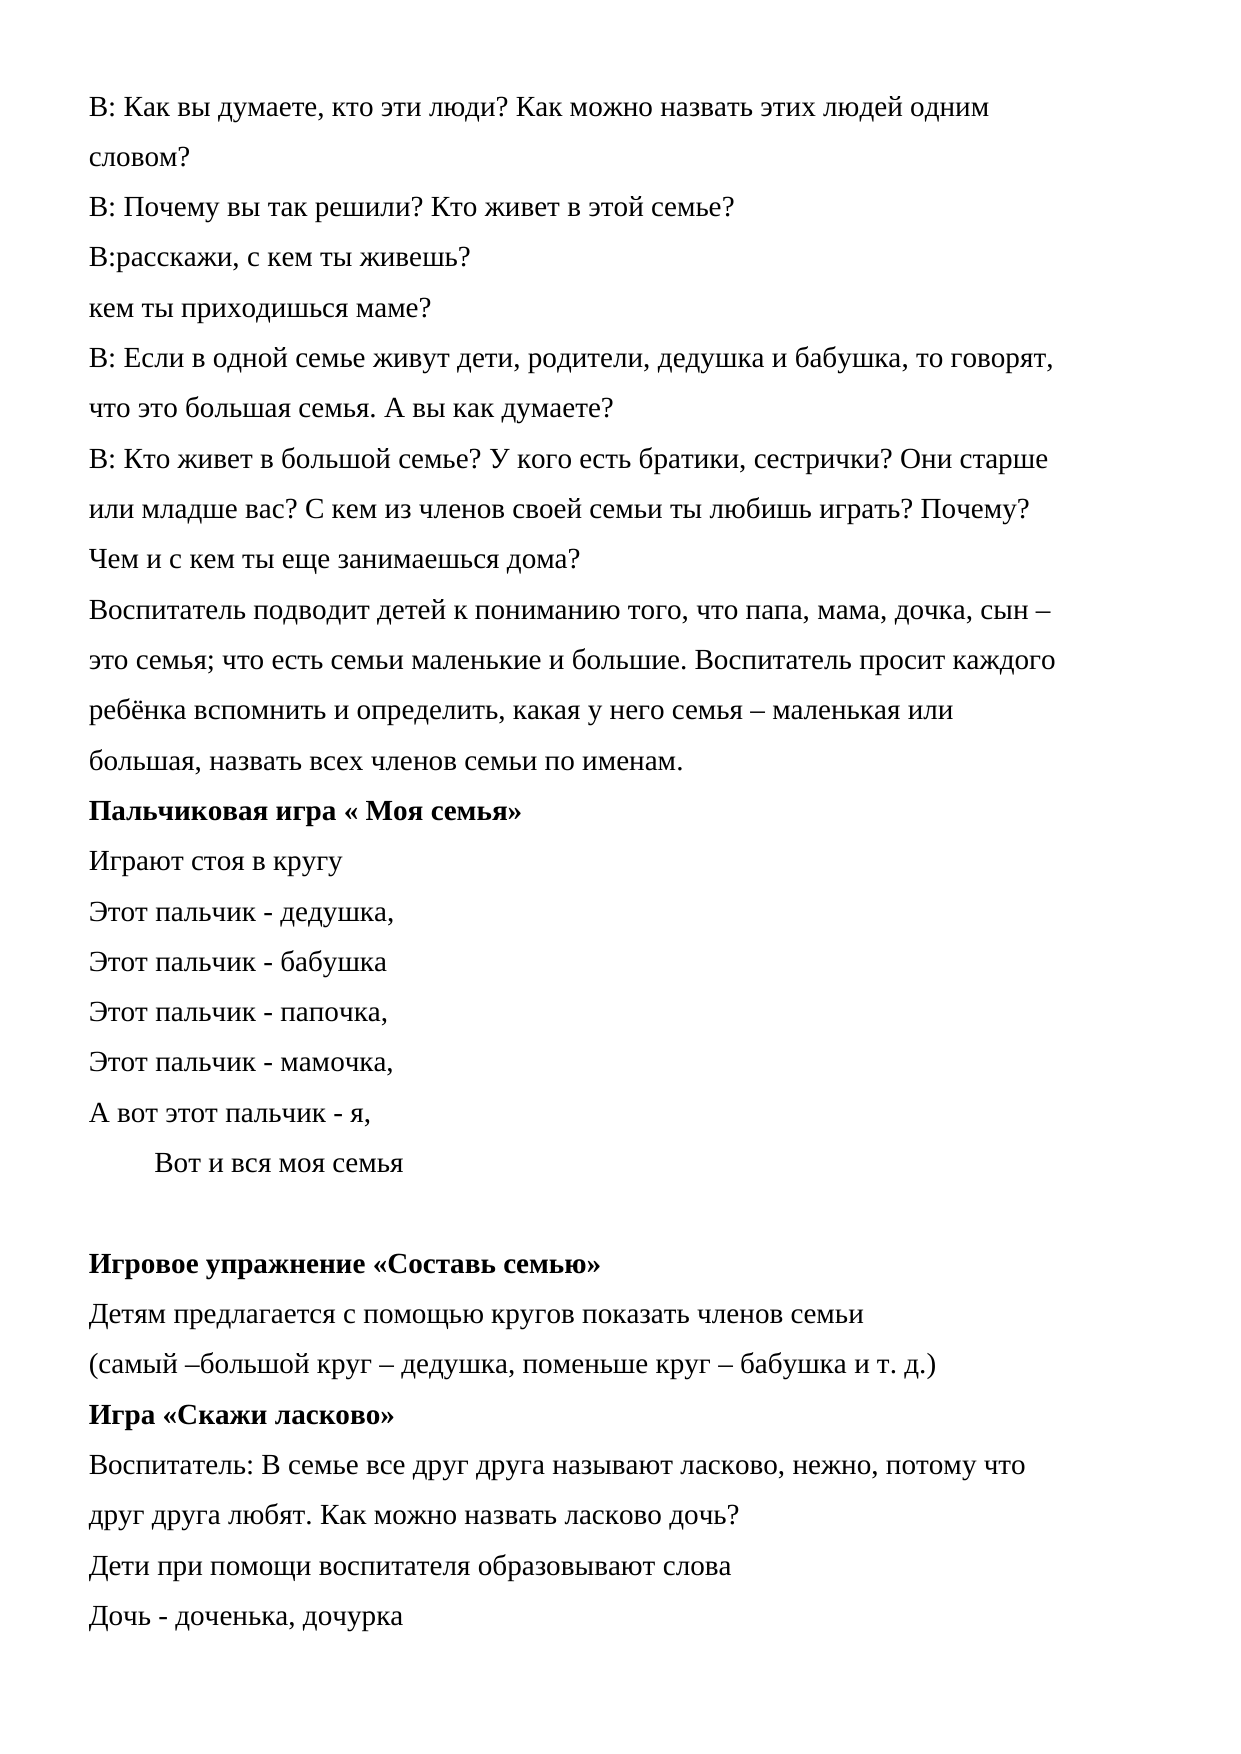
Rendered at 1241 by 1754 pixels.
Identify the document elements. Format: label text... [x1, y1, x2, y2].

text Пальчиковая игра « Моя семья» [88, 793, 1063, 827]
text Игровое упражнение «Составь семью» [88, 1246, 1063, 1279]
text Играют стоя в кругу Этот пальчик - дедушка, Этот пальчик - бабушка Этот пальчик - папочка, Этот пальчик - мамочка, А вот этот пальчик - я, Вот и вся моя семья [88, 843, 1063, 1179]
text Дочь - доченька, дочурка [88, 1598, 1063, 1632]
text В: Как вы думаете, кто эти люди? Как можно назвать этих людей одним словом? В: Почему вы так решили? Кто живет в этой семье? В:расскажи, с кем ты живешь? кем ты приходишься маме? В: Если в одной семье живут дети, родители, дедушка и бабушка, то говорят, что это большая семья. А вы как думаете? В: Кто живет в большой семье? У кого есть братики, сестрички? Они старше или младше вас? С кем из членов своей семьи ты любишь играть? Почему? Чем и с кем ты еще занимаешься дома? Воспитатель подводит детей к пониманию того, что папа, мама, дочка, сын – это семья; что есть семьи маленькие и большие. Воспитатель просит каждого ребёнка вспомнить и определить, какая у него семья – маленькая или большая, назвать всех членов семьи по именам. [88, 89, 1063, 776]
text Игра «Скажи ласково» [88, 1397, 1063, 1430]
text Детям предлагается с помощью кругов показать членов семьи (самый –большой круг – дедушка, поменьше круг – бабушка и т. д.) [88, 1296, 1063, 1380]
text Дети при помощи воспитателя образовывают слова [88, 1548, 1063, 1581]
text Воспитатель: В семье все друг друга называют ласково, нежно, потому что друг друга любят. Как можно назвать ласково дочь? [88, 1447, 1063, 1531]
